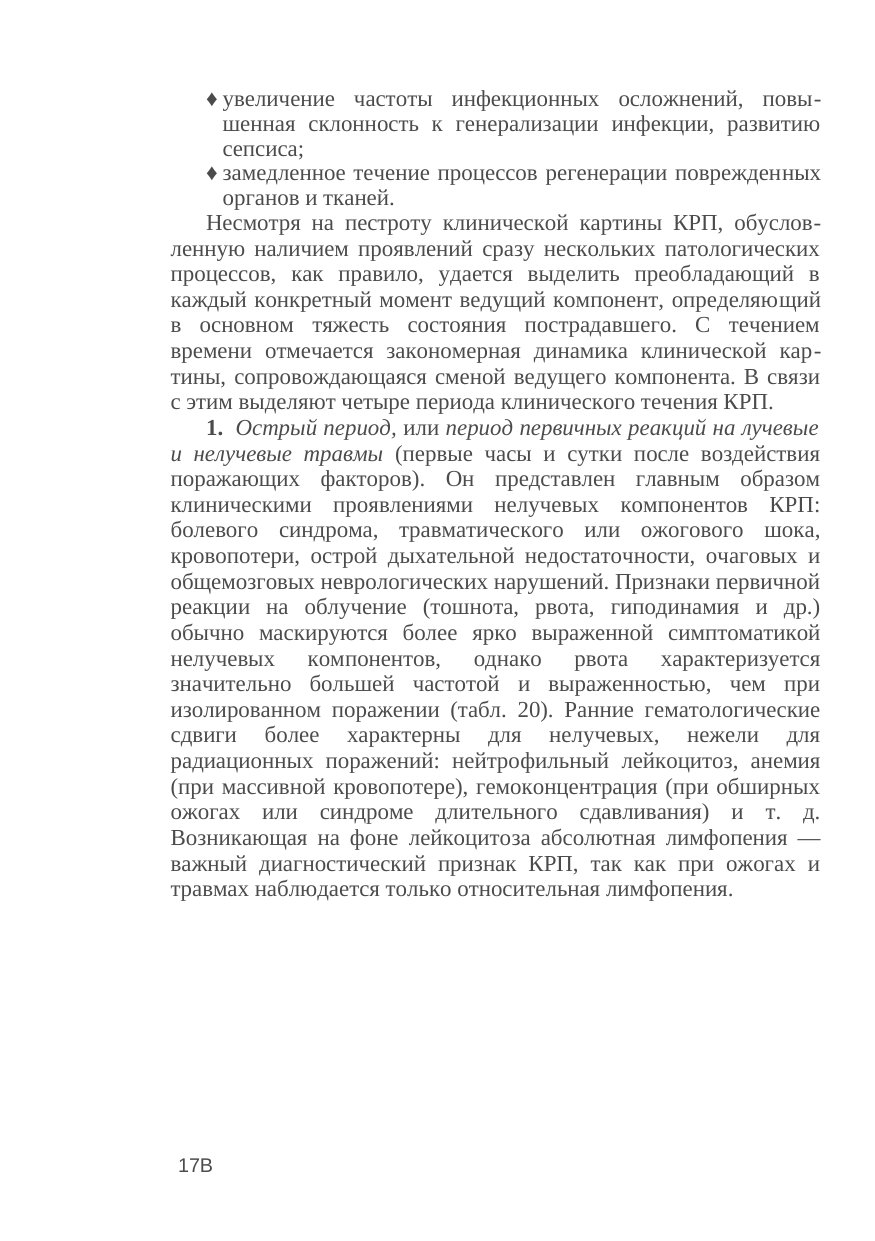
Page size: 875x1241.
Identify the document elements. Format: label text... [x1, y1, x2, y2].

list замедленное течение процессов регенерации поврежденных органов и тканей. [206, 161, 821, 210]
list Острый период, или период первичных реакций на лучевые и нелучевые травмы (первые часы и сутки после воздействия поражающих факторов). Он представлен главным образом клиническими проявлениями нелучевых компонентов КРП: болевого синдрома, травматического или ожогового шока, кровопотери, острой дыхательной недостаточности, очаговых и общемозговых неврологических нарушений. Признаки первичной реакции на облучение (тошнота, рвота, гиподинамия и др.) обычно маскируются более ярко выраженной симптоматикой нелучевых компонентов, однако рвота характеризуется значительно большей частотой и выраженностью, чем при изолированном поражении (табл. 20). Ранние гематологические сдвиги более характерны для нелучевых, нежели для радиационных поражений: нейтрофильный лейкоцитоз, анемия (при массивной кровопотере), гемоконцентрация (при обширных ожогах или синдроме длительного сдавливания) и т. д. Возникающая на фоне лейкоцитоза абсолютная лимфопения — важный диагностический признак КРП, так как при ожогах и травмах наблюдается только относительная лимфопения. [170, 415, 821, 902]
text Несмотря на пестроту клинической картины КРП, обусловленную наличием проявлений сразу нескольких патологических процессов, как правило, удается выделить преобладающий в каждый конкретный момент ведущий компонент, определяющий в основном тяжесть состояния пострадавшего. С течением времени отмечается закономерная динамика клинической картины, сопровождающаяся сменой ведущего компонента. В связи с этим выделяют четыре периода клинического течения КРП. [170, 210, 821, 415]
list увеличение частоты инфекционных осложнений, повышенная склонность к генерализации инфекции, развитию сепсиса; [206, 87, 821, 161]
